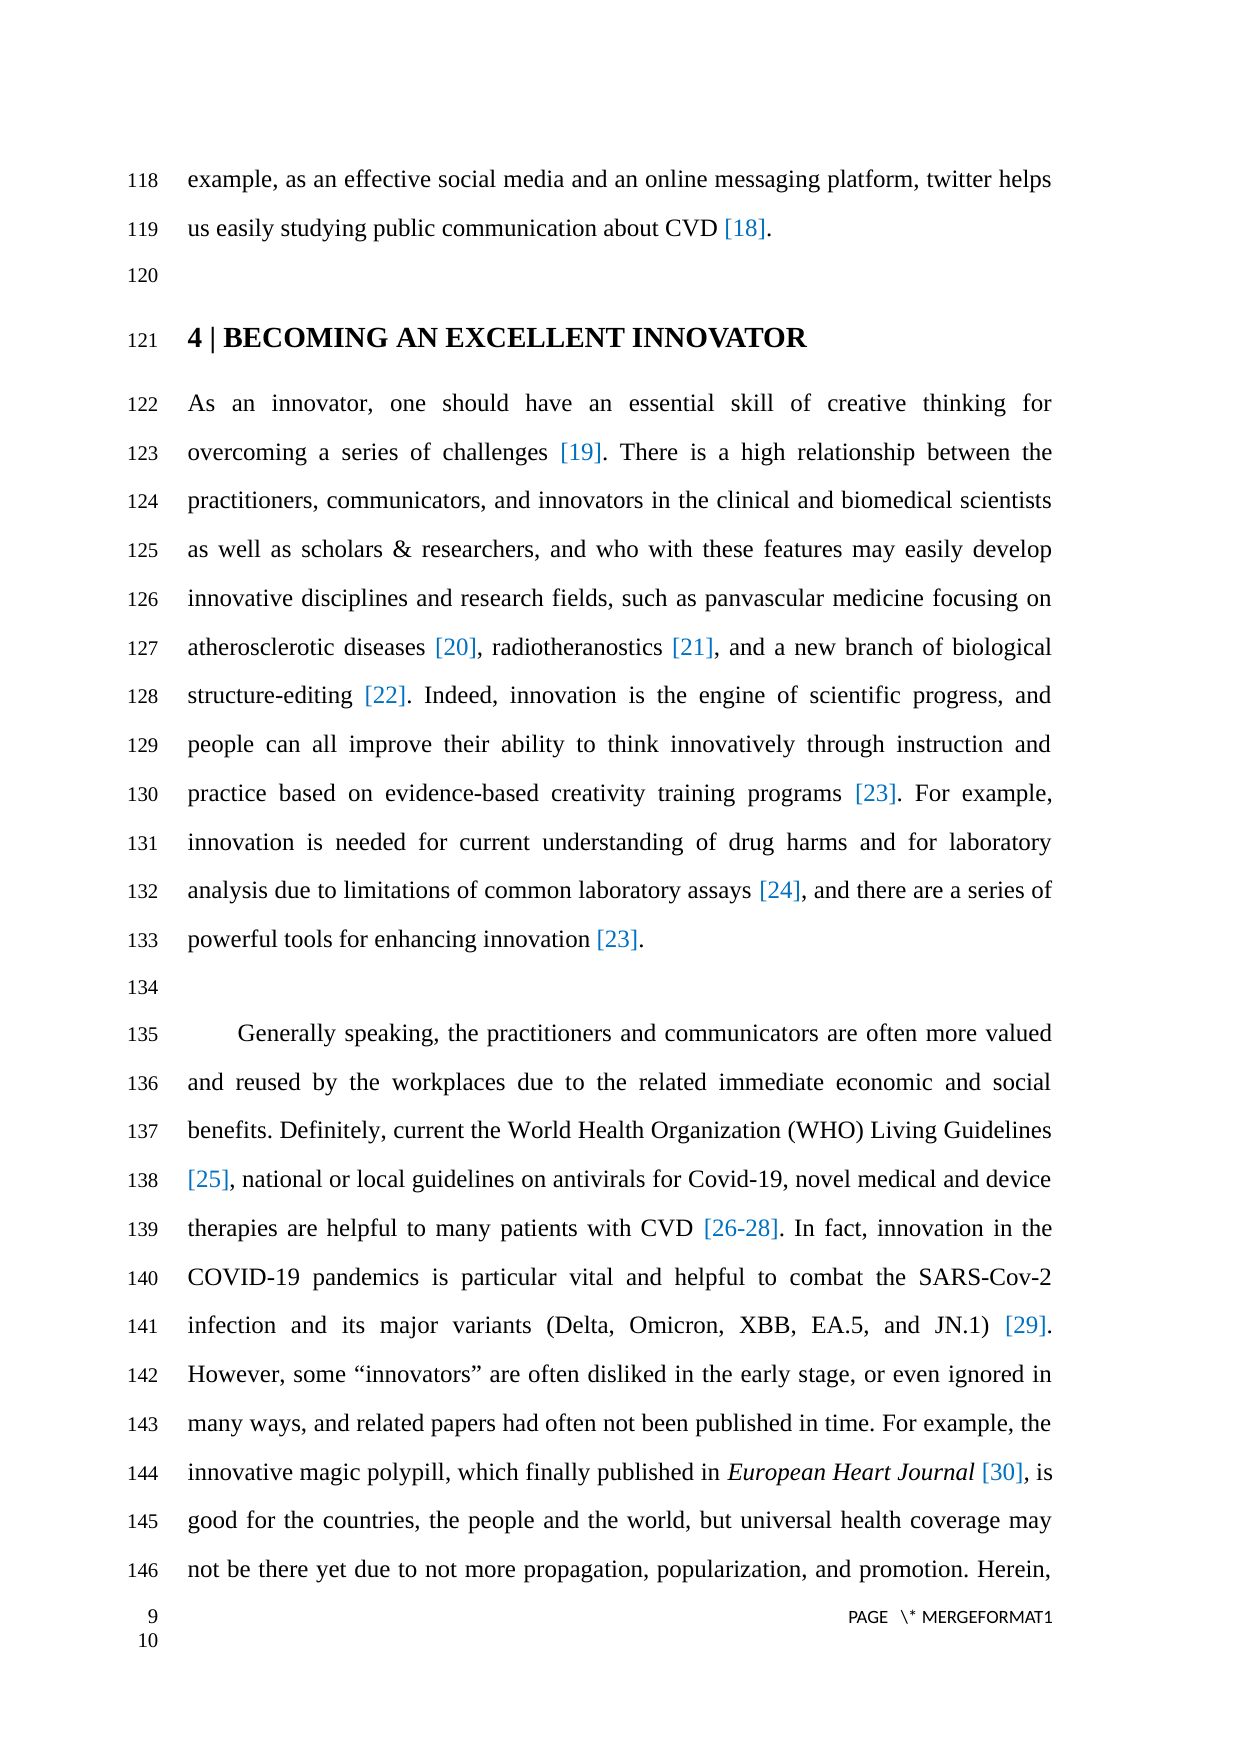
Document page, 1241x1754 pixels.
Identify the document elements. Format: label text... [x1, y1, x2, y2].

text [187, 1016, 1053, 1585]
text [187, 162, 1053, 243]
text As an innovator, one should have an essential skill of creative thinking for overcoming a series of challenges [19]. There is a high relationship between the practitioners, communicators, and innovators in the clinical and biomedical scientists as well as scholars & researchers, and who with these features may easily develop innovative disciplines and research fields, such as panvascular medicine focusing on atherosclerotic diseases [20], radiotheranostics [21], and a new branch of biological structure-editing [22]. Indeed, innovation is the engine of scientific progress, and people can all improve their ability to think innovatively through instruction and practice based on evidence-based creativity training programs [23]. For example, innovation is needed for current understanding of drug harms and for laboratory analysis due to limitations of common laboratory assays [24], and there are a series of powerful tools for enhancing innovation [23]. [187, 386, 1053, 955]
text 4 | BECOMING AN EXCELLENT INNOVATOR [187, 304, 1053, 369]
